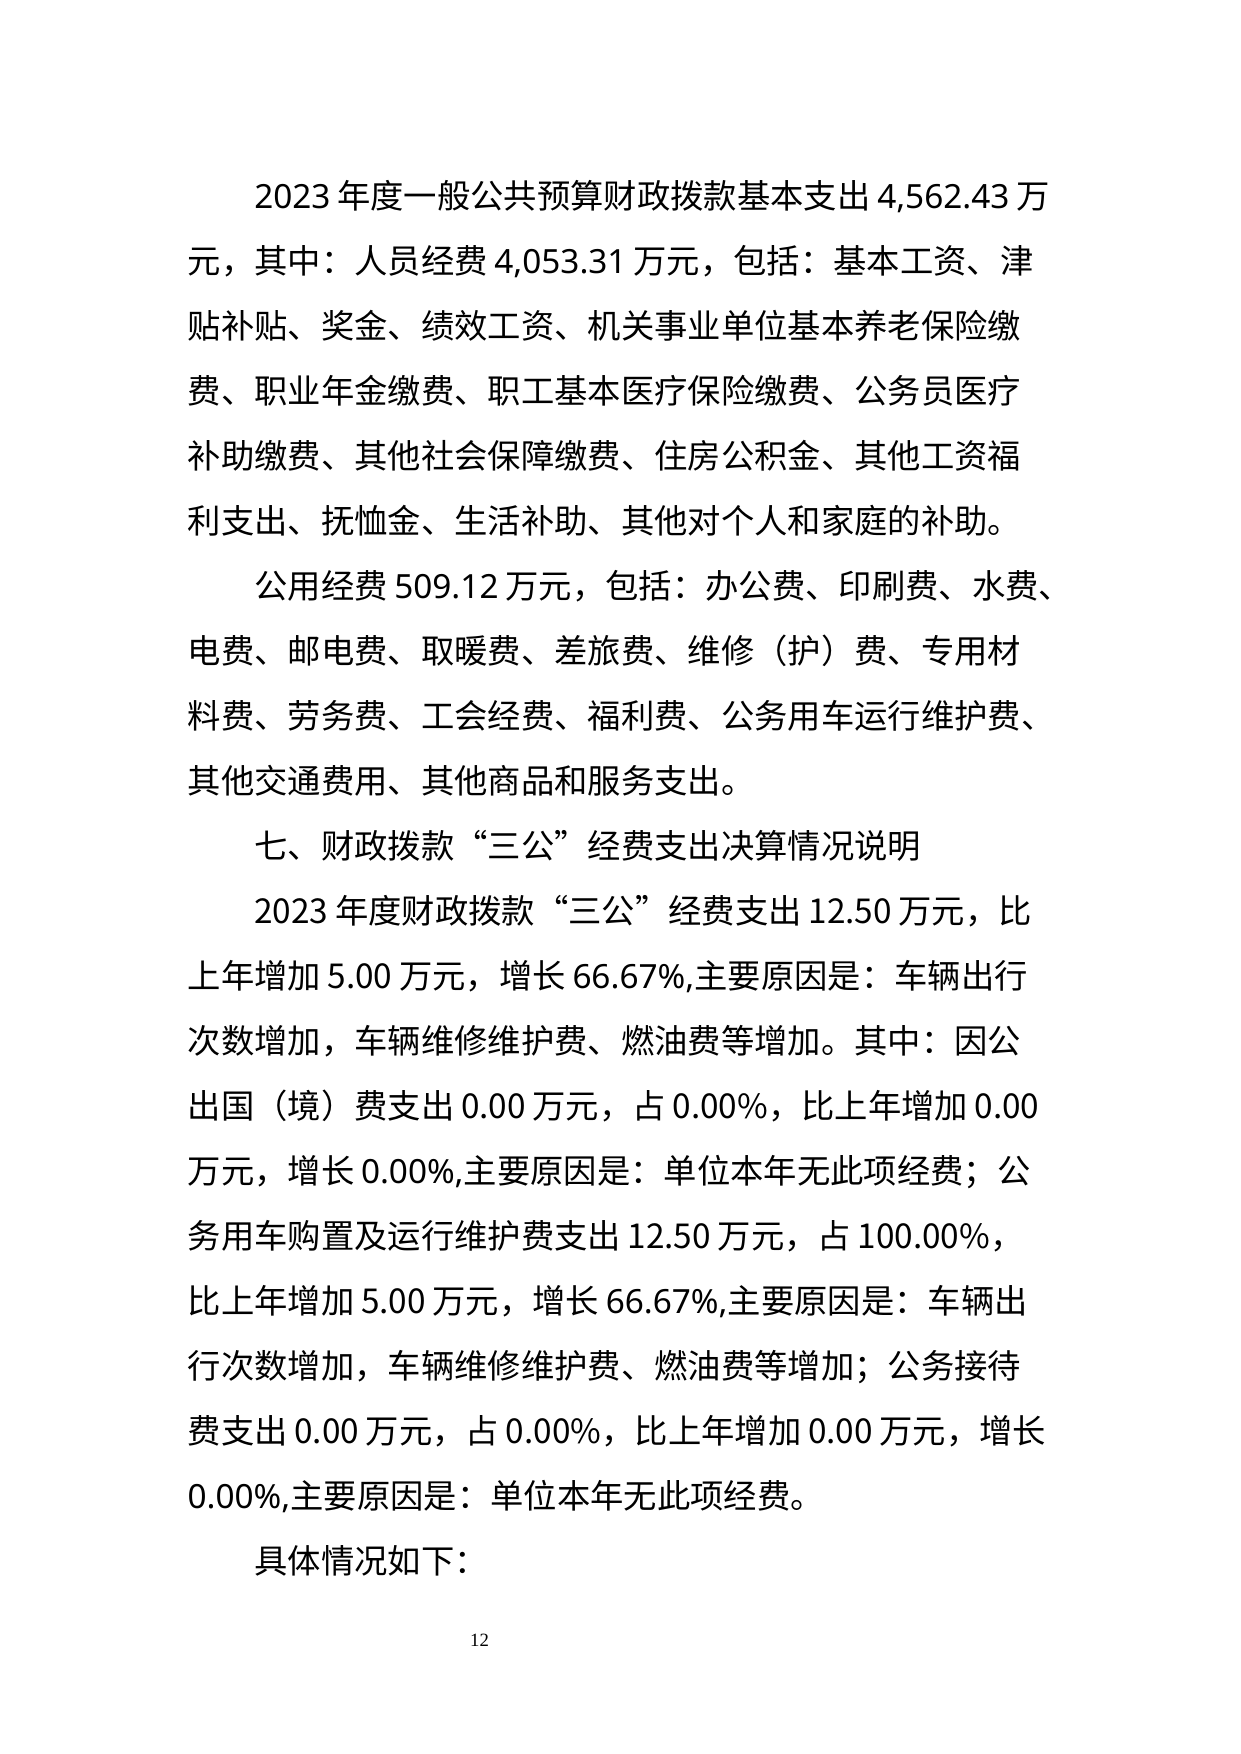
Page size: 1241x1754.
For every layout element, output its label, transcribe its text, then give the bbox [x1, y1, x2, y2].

text 具体情况如下： [187, 1527, 1053, 1592]
text 七、财政拨款“三公”经费支出决算情况说明 [187, 812, 1053, 877]
text 公用经费509.12万元，包括：办公费、印刷费、水费、电费、邮电费、取暖费、差旅费、维修（护）费、专用材料费、劳务费、工会经费、福利费、公务用车运行维护费、其他交通费用、其他商品和服务支出。 [187, 552, 1053, 812]
text 2023年度一般公共预算财政拨款基本支出4,562.43万元，其中：人员经费4,053.31万元，包括：基本工资、津贴补贴、奖金、绩效工资、机关事业单位基本养老保险缴费、职业年金缴费、职工基本医疗保险缴费、公务员医疗补助缴费、其他社会保障缴费、住房公积金、其他工资福利支出、抚恤金、生活补助、其他对个人和家庭的补助。 [187, 162, 1053, 552]
text 2023年度财政拨款“三公”经费支出12.50万元，比上年增加5.00万元，增长66.67%,主要原因是：车辆出行次数增加，车辆维修维护费、燃油费等增加。其中：因公出国（境）费支出0.00万元，占0.00%，比上年增加0.00万元，增长0.00%,主要原因是：单位本年无此项经费；公务用车购置及运行维护费支出12.50万元，占100.00%，比上年增加5.00万元，增长66.67%,主要原因是：车辆出行次数增加，车辆维修维护费、燃油费等增加；公务接待费支出0.00万元，占0.00%，比上年增加0.00万元，增长0.00%,主要原因是：单位本年无此项经费。 [187, 877, 1053, 1527]
